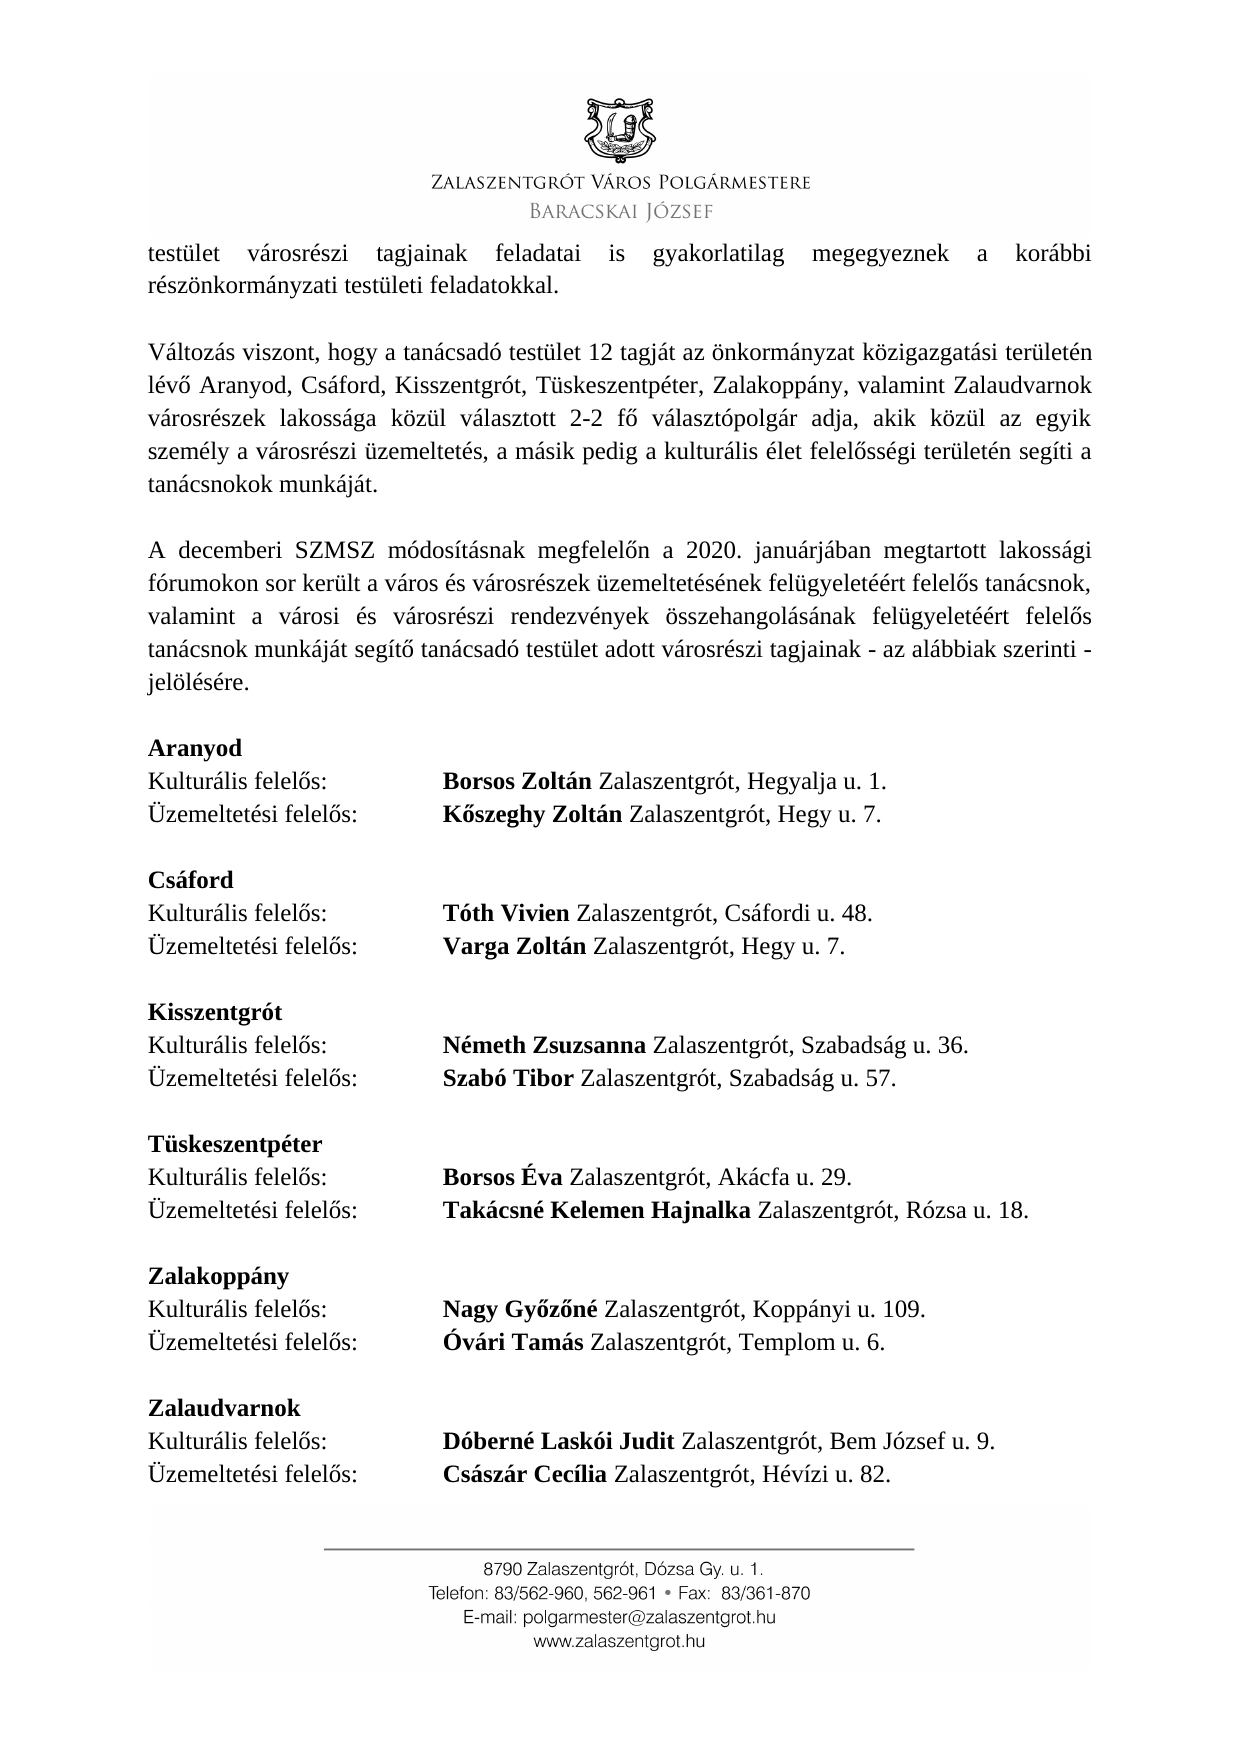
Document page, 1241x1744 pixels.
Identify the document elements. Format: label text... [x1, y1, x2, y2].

text Üzemeltetési felelős: Szabó Tibor Zalaszentgrót, Szabadság u. 57. [148, 1063, 1092, 1092]
text Tüskeszentpéter [148, 1129, 1092, 1158]
text Változás viszont, hogy a tanácsadó testület 12 tagját az önkormányzat közigazgatási területén lévő Aranyod, Csáford, Kisszentgrót, Tüskeszentpéter, Zalakoppány, valamint Zalaudvarnok városrészek lakossága közül választott 2-2 fő választópolgár adja, akik közül az egyik személy a városrészi üzemeltetés, a másik pedig a kulturális élet felelősségi területén segíti a tanácsnokok munkáját. [148, 337, 1092, 497]
text Kisszentgrót [148, 997, 1092, 1026]
text Csáford [148, 865, 1092, 894]
picture [147, 73, 1093, 238]
text Kulturális felelős: Borsos Éva Zalaszentgrót, Akácfa u. 29. [148, 1162, 1092, 1191]
text Kulturális felelős: Tóth Vivien Zalaszentgrót, Csáfordi u. 48. [148, 898, 1092, 927]
text Kulturális felelős: Dóberné Laskói Judit Zalaszentgrót, Bem József u. 9. [148, 1426, 1092, 1455]
text Zalaudvarnok [148, 1393, 1092, 1422]
text Aranyod [148, 733, 1092, 762]
text Üzemeltetési felelős: Óvári Tamás Zalaszentgrót, Templom u. 6. [148, 1327, 1092, 1356]
text A decemberi SZMSZ módosításnak megfelelőn a 2020. januárjában megtartott lakossági fórumokon sor került a város és városrészek üzemeltetésének felügyeletéért felelős tanácsnok, valamint a városi és városrészi rendezvények összehangolásának felügyeletéért felelős tanácsnok munkáját segítő tanácsadó testület adott városrészi tagjainak - az alábbiak szerinti - jelölésére. [148, 535, 1092, 696]
text Üzemeltetési felelős: Kőszeghy Zoltán Zalaszentgrót, Hegy u. 7. [148, 799, 1092, 828]
text Kulturális felelős: Németh Zsuzsanna Zalaszentgrót, Szabadság u. 36. [148, 1030, 1092, 1059]
text Zalakoppány [148, 1261, 1092, 1290]
text Üzemeltetési felelős: Takácsné Kelemen Hajnalka Zalaszentgrót, Rózsa u. 18. [148, 1195, 1092, 1224]
text Üzemeltetési felelős: Varga Zoltán Zalaszentgrót, Hegy u. 7. [148, 931, 1092, 960]
picture [147, 1505, 1091, 1670]
text Üzemeltetési felelős: Császár Cecília Zalaszentgrót, Hévízi u. 82. [148, 1459, 1092, 1488]
text Kulturális felelős: Nagy Győzőné Zalaszentgrót, Koppányi u. 109. [148, 1294, 1092, 1323]
text Kulturális felelős: Borsos Zoltán Zalaszentgrót, Hegyalja u. 1. [148, 766, 1092, 795]
